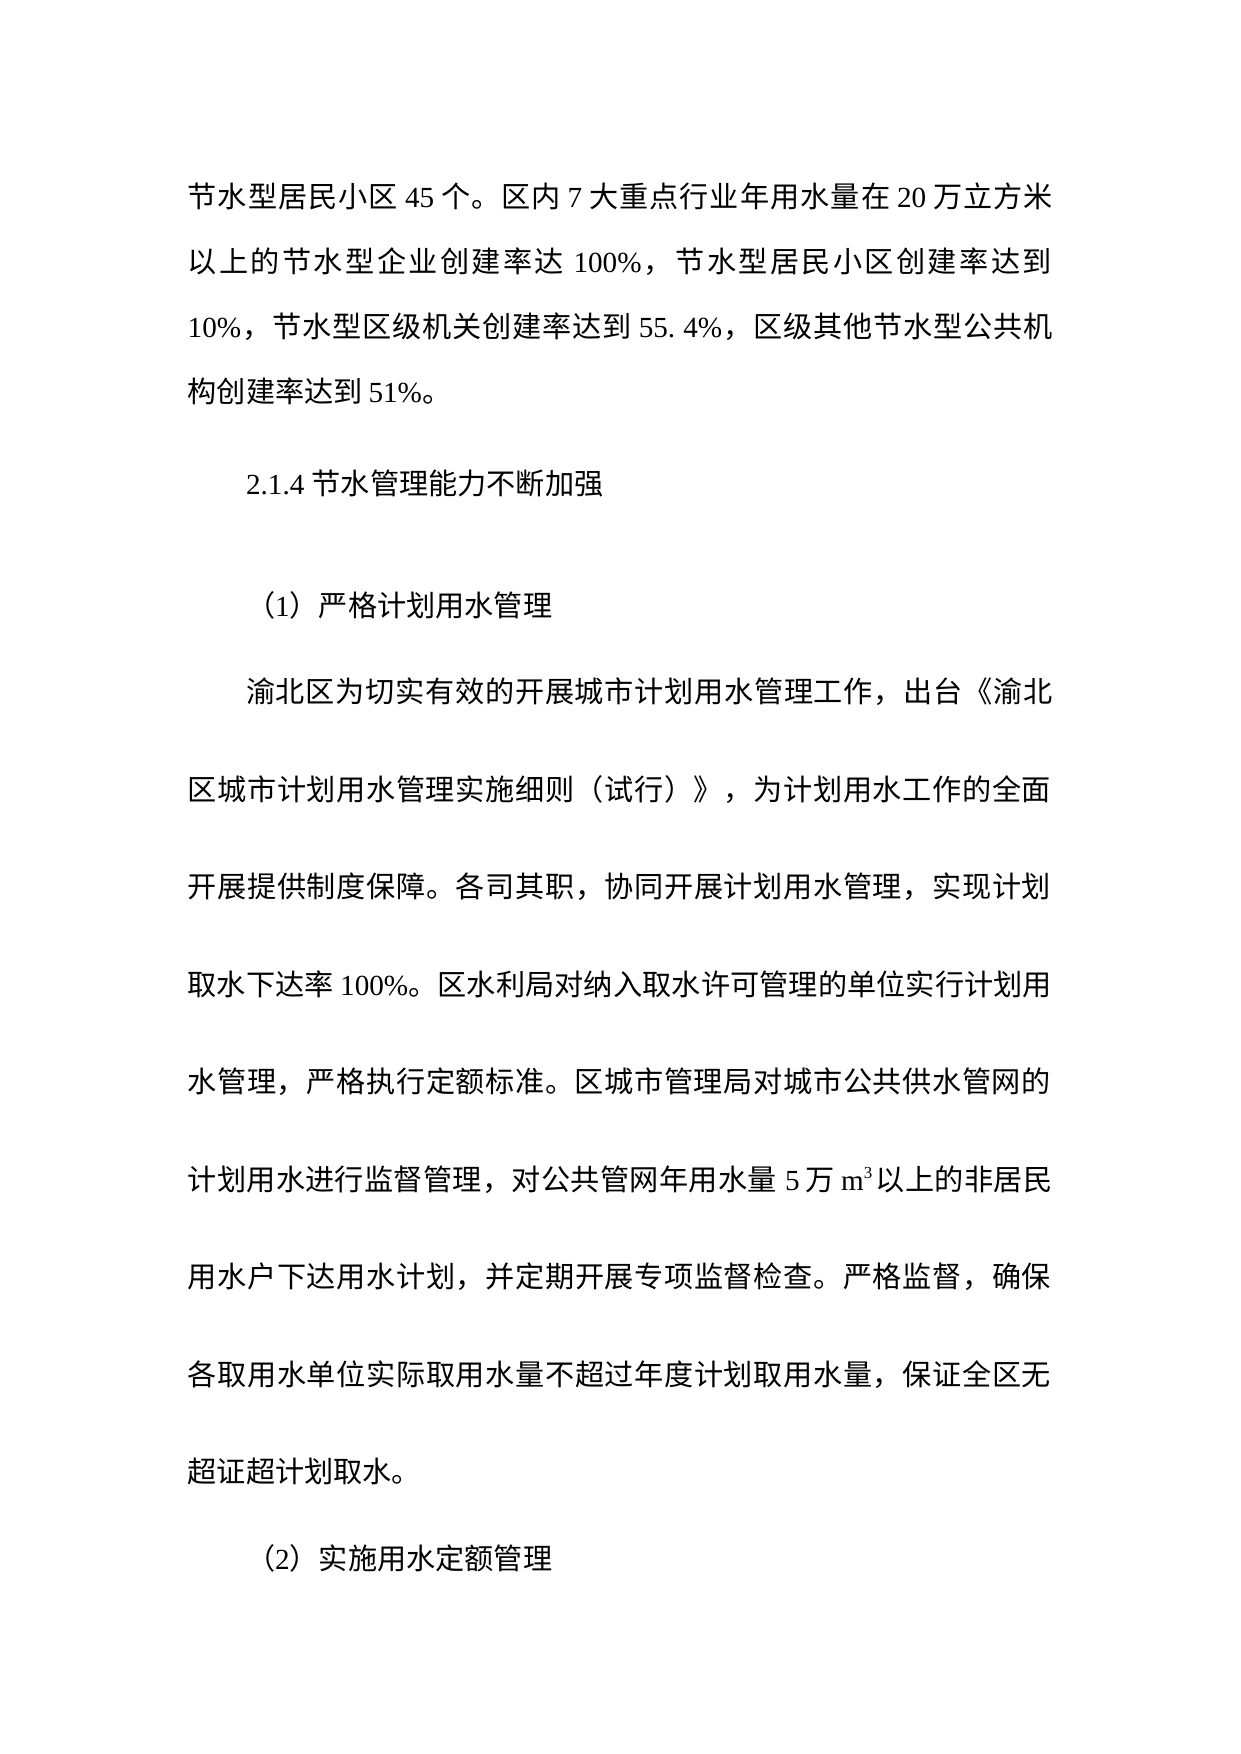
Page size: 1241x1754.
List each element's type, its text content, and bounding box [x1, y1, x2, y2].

text （1）严格计划用水管理 [187, 572, 1053, 637]
text 2.1.4 节水管理能力不断加强 [187, 449, 1053, 514]
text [187, 162, 1053, 422]
text （2）实施用水定额管理 [187, 1524, 1053, 1589]
text 渝北区为切实有效的开展城市计划用水管理工作，出台《渝北区城市计划用水管理实施细则（试行）》，为计划用水工作的全面开展提供制度保障。各司其职，协同开展计划用水管理，实现计划取水下达率100%。区水利局对纳入取水许可管理的单位实行计划用水管理，严格执行定额标准。区城市管理局对城市公共供水管网的计划用水进行监督管理，对公共管网年用水量5万m3以上的非居民用水户下达用水计划，并定期开展专项监督检查。严格监督，确保各取用水单位实际取用水量不超过年度计划取用水量，保证全区无超证超计划取水。 [187, 658, 1053, 1503]
